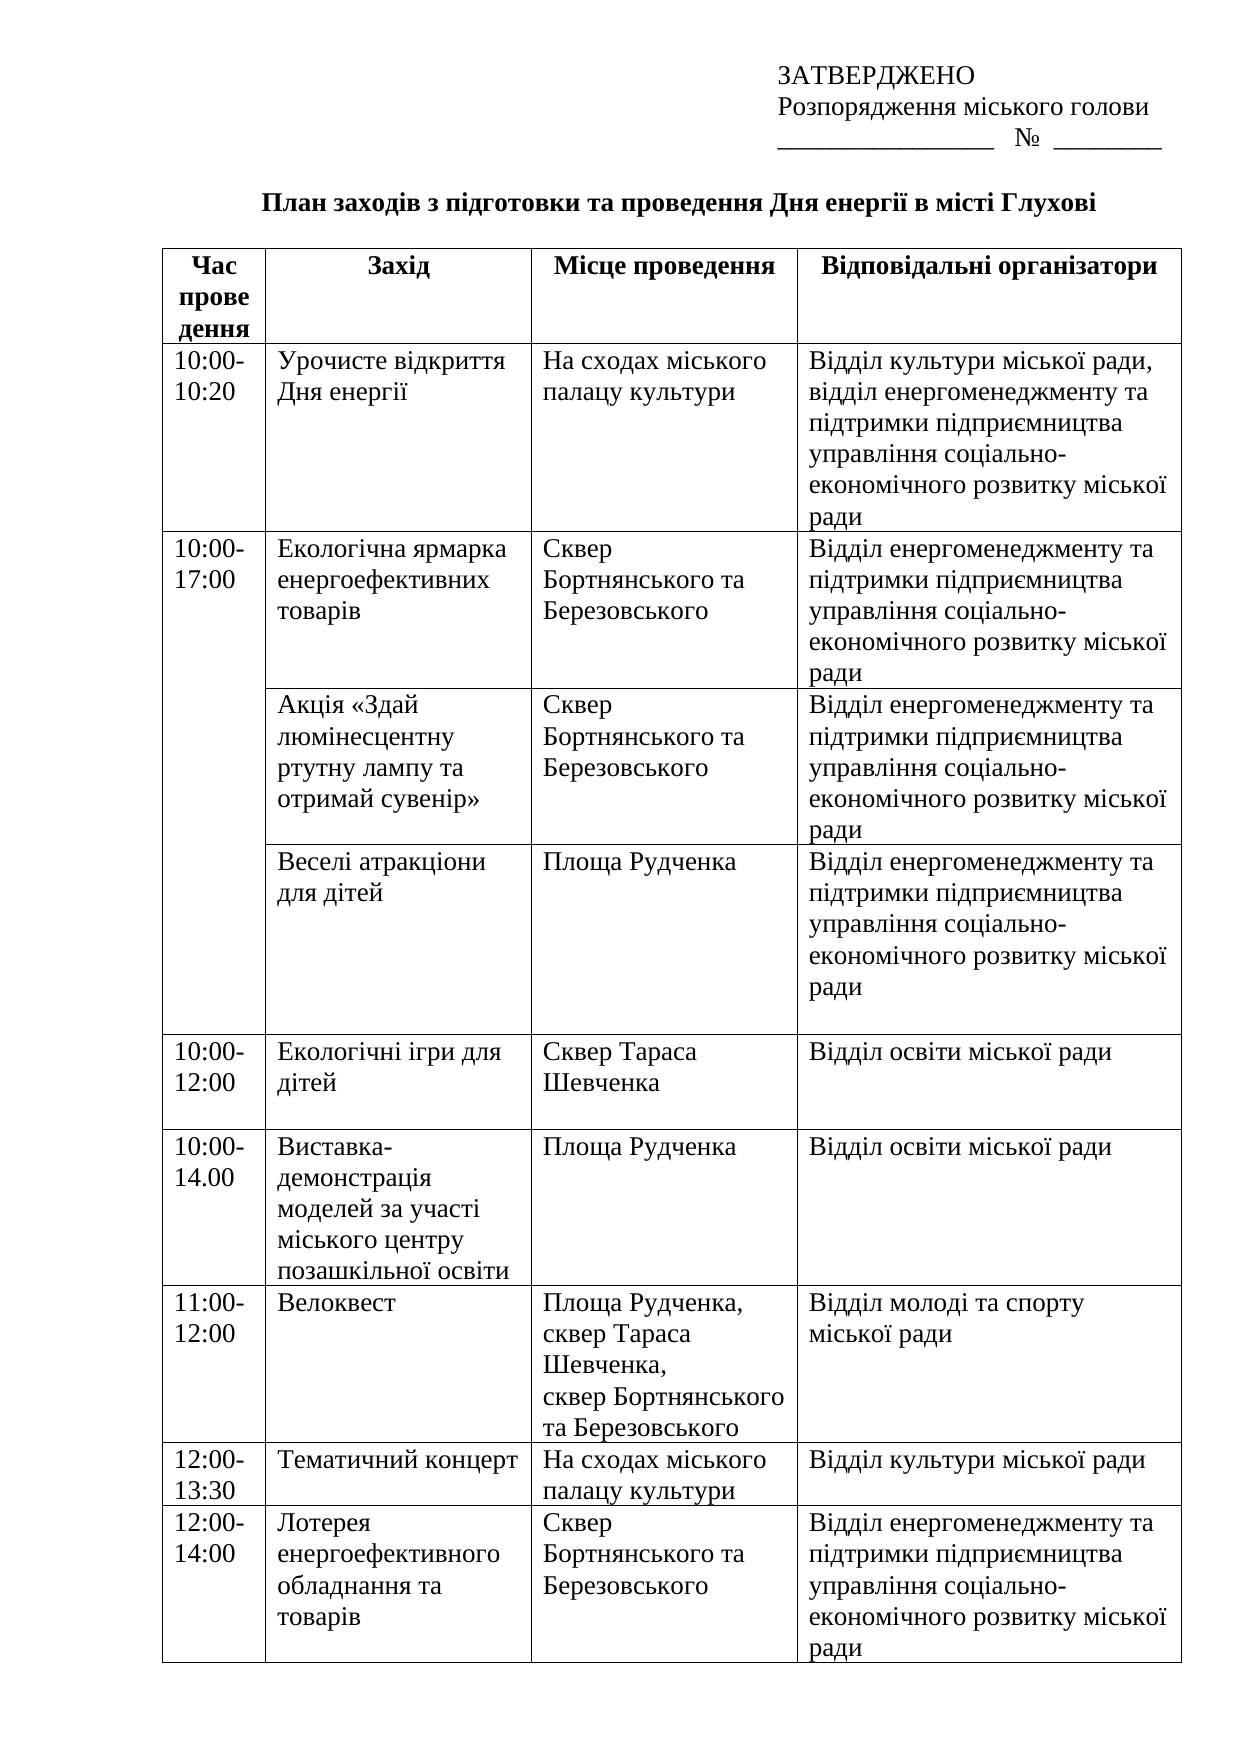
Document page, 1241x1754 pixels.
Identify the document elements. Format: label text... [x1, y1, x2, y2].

table_header Відповідальні організатори [798, 249, 1181, 343]
table_cell Сквер Бортнянського та Березовського [532, 689, 797, 844]
table_cell 12:00-14:00 [163, 1506, 265, 1662]
text План заходів з підготовки та проведення Дня енергії в місті Глухові [177, 186, 1181, 217]
table_cell Відділ енергоменеджменту та підтримки підприємництва управління соціально-економічного розвитку міської ради [798, 845, 1181, 1034]
table_header Захід [266, 249, 531, 343]
table_cell Площа Рудченка, сквер Тараса Шевченка, сквер Бортнянського та Березовського [532, 1286, 797, 1442]
table_cell Відділ освіти міської ради [798, 1035, 1181, 1128]
table_cell 11:00-12:00 [163, 1286, 265, 1442]
table_cell Відділ енергоменеджменту та підтримки підприємництва управління соціально-економічного розвитку міської ради [798, 1506, 1181, 1662]
table_cell 10:00-17:00 [163, 532, 265, 1034]
text ЗАТВЕРДЖЕНО [777, 59, 1226, 90]
table_cell 10:00-10:20 [163, 344, 265, 531]
table_cell Відділ енергоменеджменту та підтримки підприємництва управління соціально-економічного розвитку міської ради [798, 689, 1181, 844]
table_cell Відділ молоді та спорту міської ради [798, 1286, 1181, 1442]
table_header Час проведення [163, 249, 265, 343]
table_cell 10:00-12:00 [163, 1035, 265, 1128]
table_cell Відділ культури міської ради [798, 1443, 1181, 1505]
table_cell 12:00-13:30 [163, 1443, 265, 1505]
table_cell Відділ культури міської ради, відділ енергоменеджменту та підтримки підприємництва управління соціально-економічного розвитку міської ради [798, 344, 1181, 531]
table_cell На сходах міського палацу культури [532, 344, 797, 531]
table_cell Сквер Бортнянського та Березовського [532, 532, 797, 687]
table_cell Сквер Бортнянського та Березовського [532, 1506, 797, 1662]
table_cell 10:00-14.00 [163, 1130, 265, 1285]
table_cell Тематичний концерт [266, 1443, 531, 1505]
table_cell Веселі атракціони для дітей [266, 845, 531, 1034]
table_header Місце проведення [532, 249, 797, 343]
table_cell Екологічна ярмарка енергоефективних товарів [266, 532, 531, 687]
table_cell Відділ енергоменеджменту та підтримки підприємництва управління соціально-економічного розвитку міської ради [798, 532, 1181, 687]
table_cell Екологічні ігри для дітей [266, 1035, 531, 1128]
table_cell Площа Рудченка [532, 845, 797, 1034]
table_cell Виставка-демонстрація моделей за участі міського центру позашкільної освіти [266, 1130, 531, 1285]
text Розпорядження міського голови [777, 90, 1226, 121]
table_cell Урочисте відкриття Дня енергії [266, 344, 531, 531]
table_cell Відділ освіти міської ради [798, 1130, 1181, 1285]
table_cell Велоквест [266, 1286, 531, 1442]
table_cell Сквер Тараса Шевченка [532, 1035, 797, 1128]
text ________________ № ________ [777, 121, 1226, 152]
table_cell Акція «Здай люмінесцентну ртутну лампу та отримай сувенір» [266, 689, 531, 844]
table_cell Площа Рудченка [532, 1130, 797, 1285]
table_cell Лотерея енергоефективного обладнання та товарів [266, 1506, 531, 1662]
table_cell На сходах міського палацу культури [532, 1443, 797, 1505]
